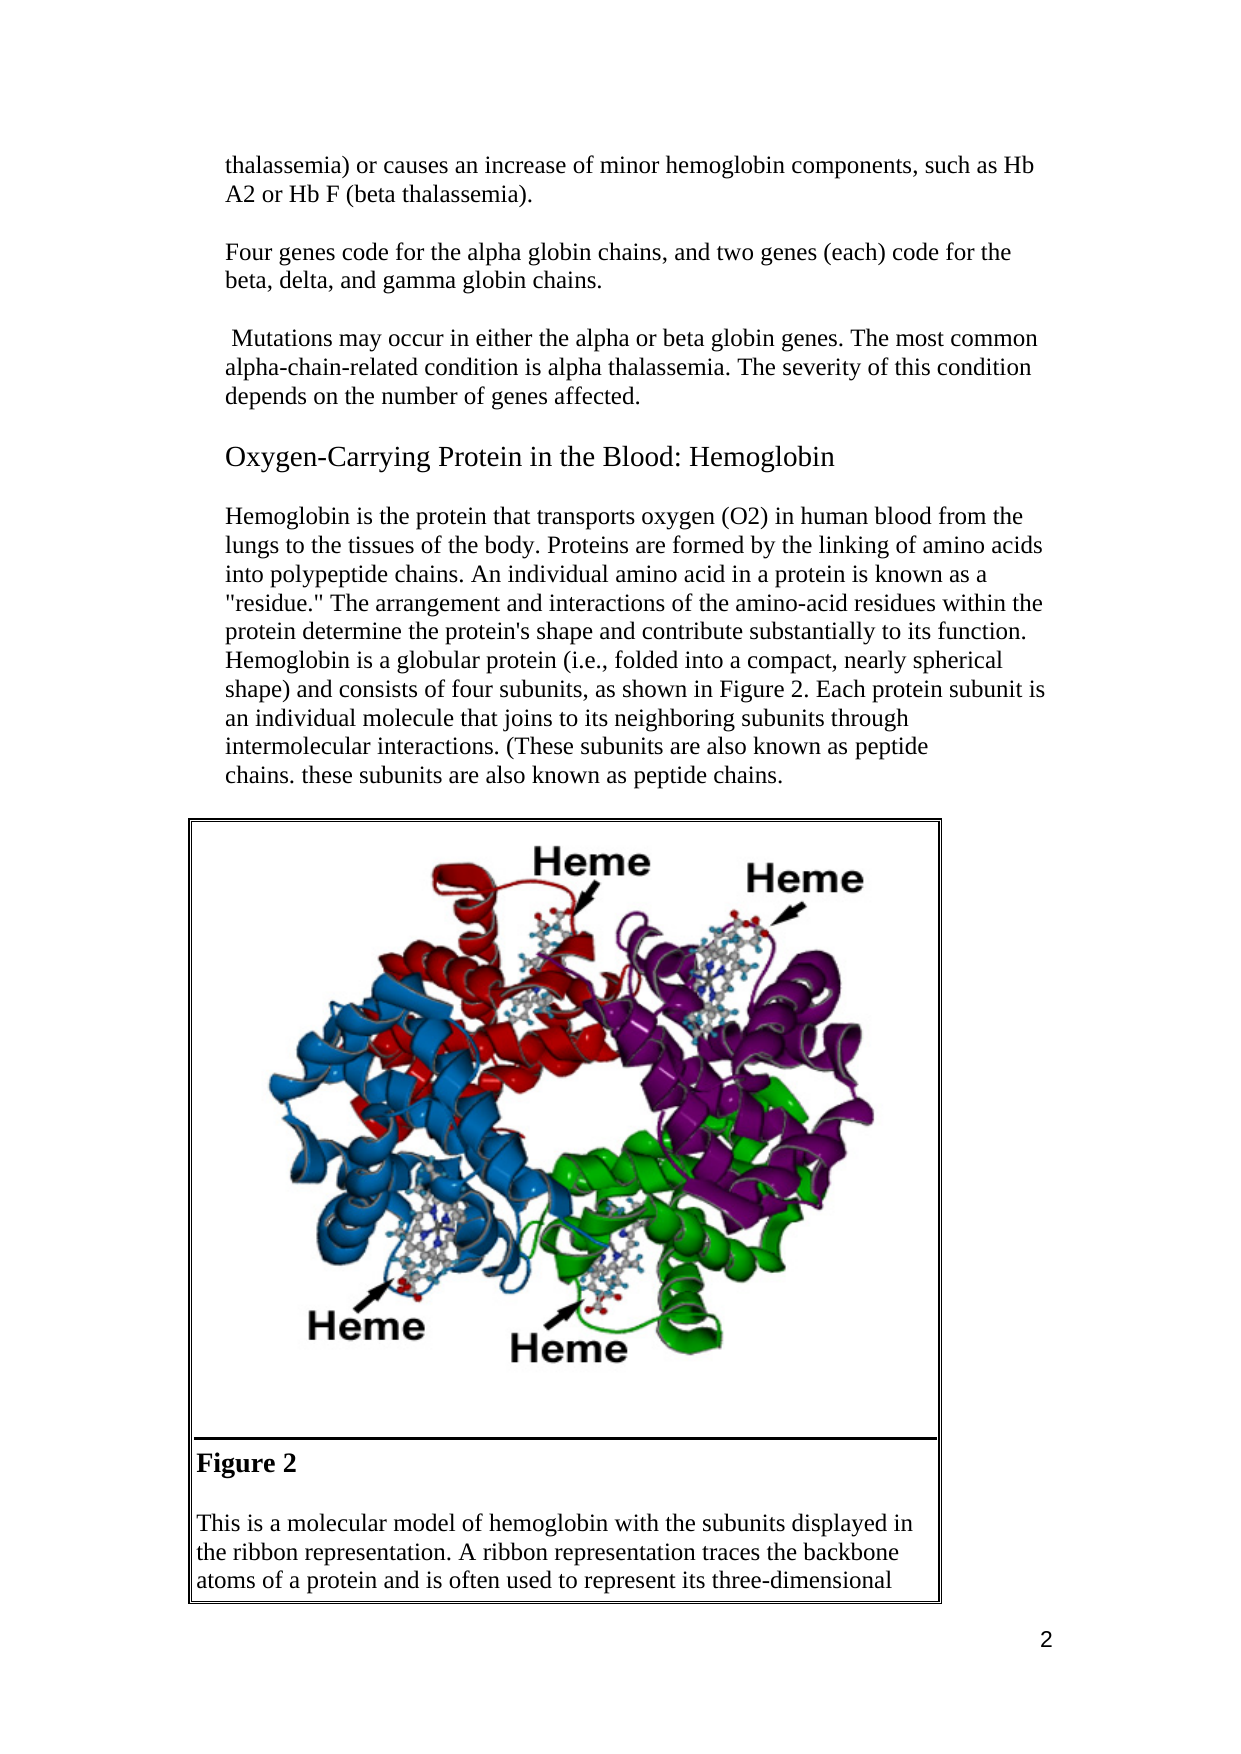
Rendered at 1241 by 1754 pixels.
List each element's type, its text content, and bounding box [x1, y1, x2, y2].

picture [201, 835, 932, 1375]
text Four genes code for the alpha globin chains, and two genes (each) code for the beta, delta, and gamma globin chains. [225, 237, 1053, 294]
text Mutations may occur in either the alpha or beta globin genes. The most common alpha-chain-related condition is alpha thalassemia. The severity of this condition depends on the number of genes affected. [225, 323, 1053, 409]
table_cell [192, 1437, 938, 1601]
text Oxygen-Carrying Protein in the Blood: Hemoglobin [225, 439, 1053, 472]
table_header [192, 822, 938, 1437]
text Hemoglobin is the protein that transports oxygen (O2) in human blood from the lungs to the tissues of the body. Proteins are formed by the linking of amino acids into polypeptide chains. An individual amino acid in a protein is known as a "residue." The arrangement and interactions of the amino-acid residues within the protein determine the protein's shape and contribute substantially to its function. Hemoglobin is a globular protein (i.e., folded into a compact, nearly spherical shape) and consists of four subunits, as shown in Figure 2. Each protein subunit is an individual molecule that joins to its neighboring subunits through intermolecular interactions. (These subunits are also known as peptide chains. these subunits are also known as peptide chains. [225, 501, 1053, 789]
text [225, 150, 1053, 207]
